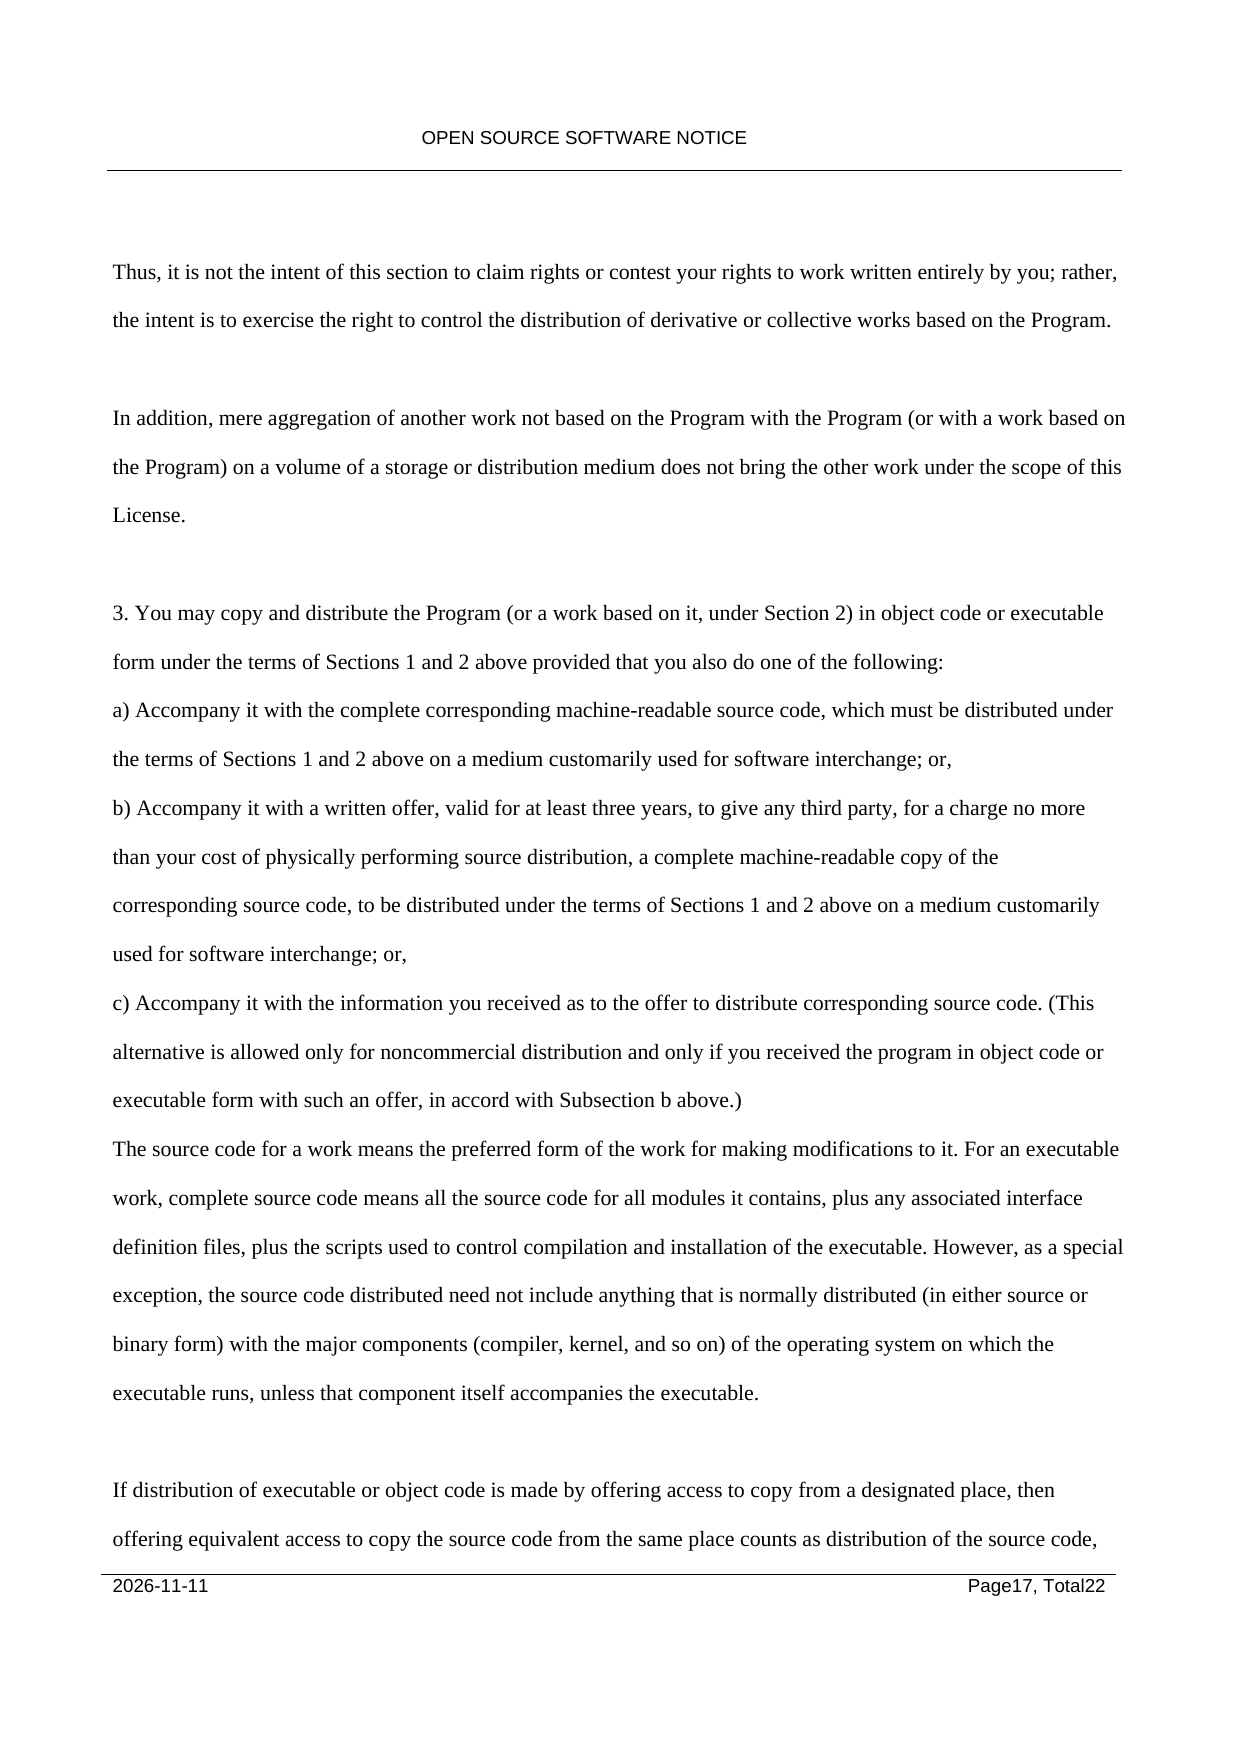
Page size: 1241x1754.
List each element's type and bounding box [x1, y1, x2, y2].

text [112, 206, 1128, 1555]
